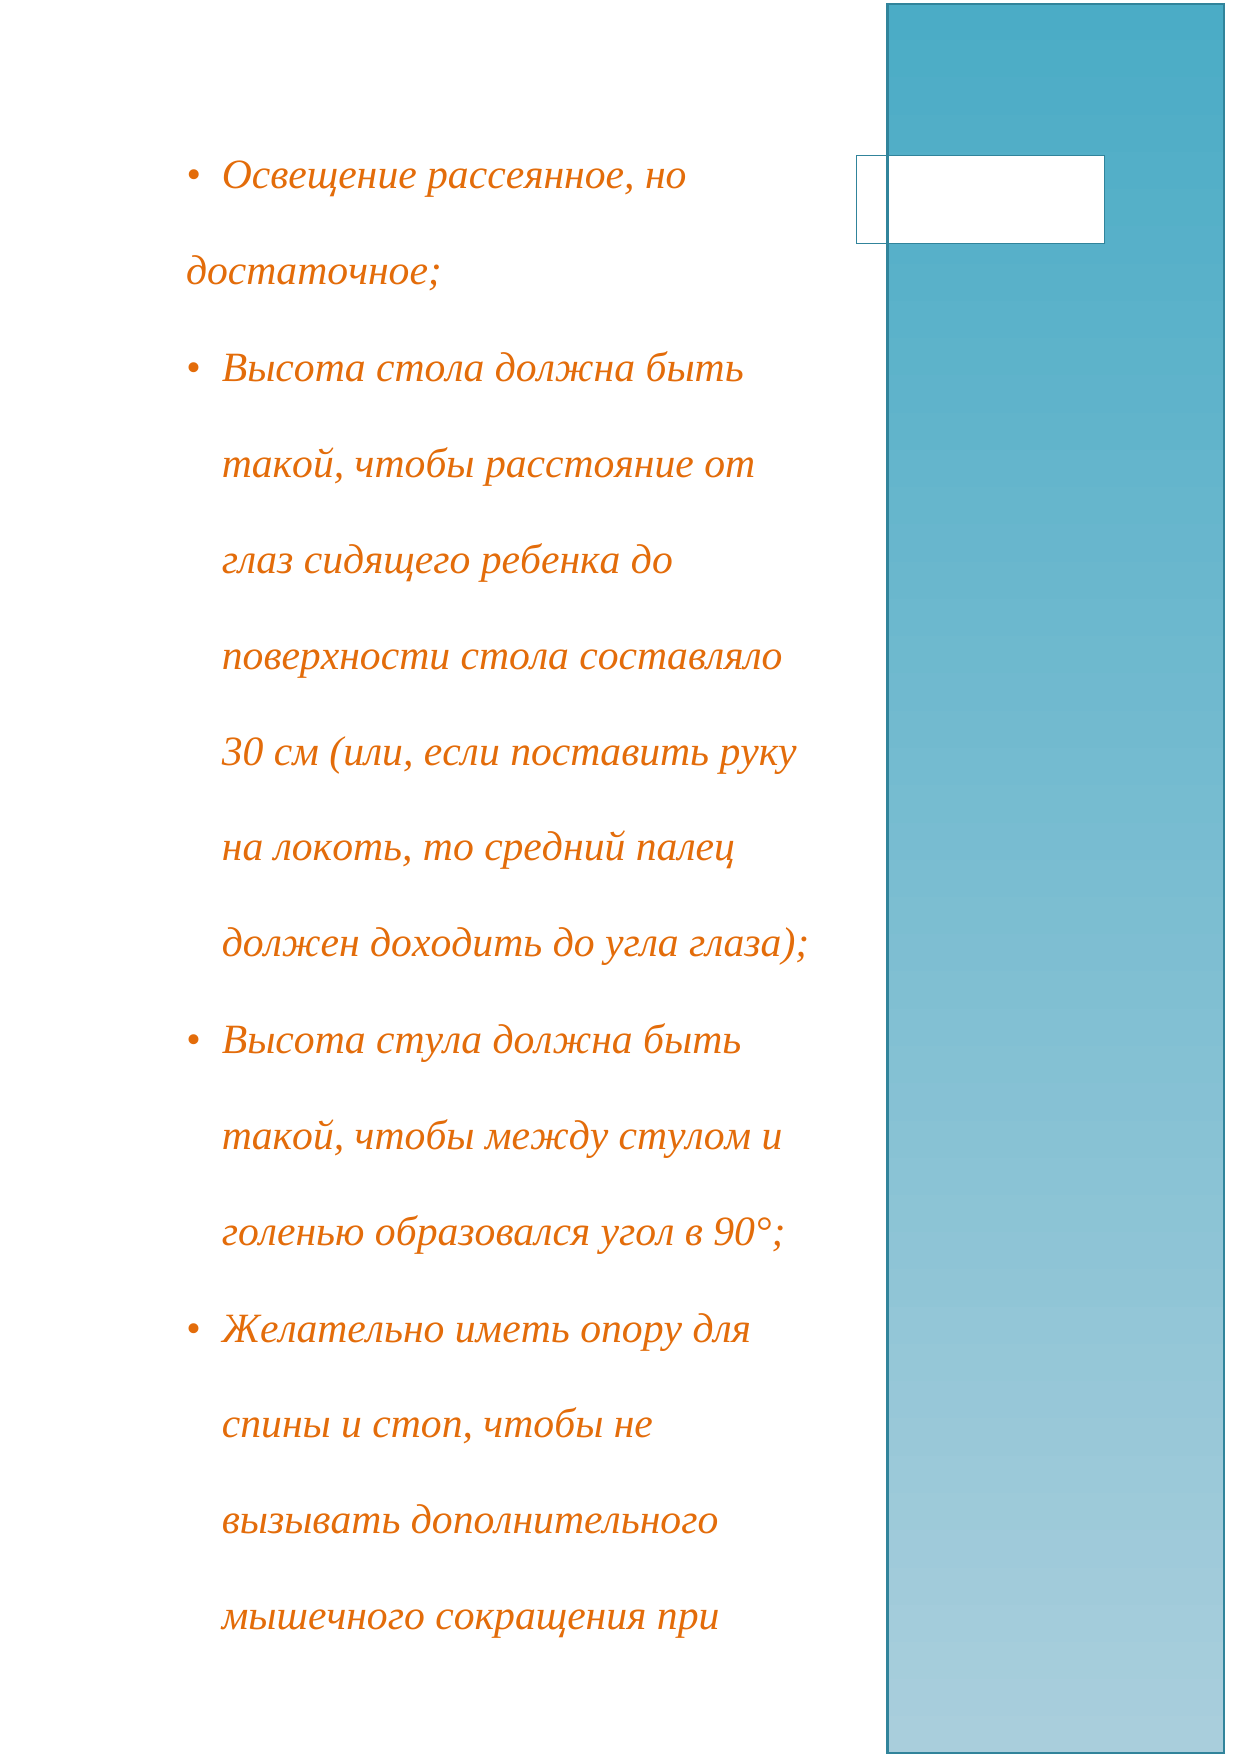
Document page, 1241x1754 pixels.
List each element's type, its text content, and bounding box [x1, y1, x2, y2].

list Высота стола должна быть такой, чтобы расстояние от глаз сидящего ребенка до поверхности стола составляло 30 см (или, если поставить руку на локоть, то средний палец должен доходить до угла глаза); [186, 343, 886, 966]
list Освещение рассеянное, но достаточное; [186, 150, 886, 294]
list Высота стула должна быть такой, чтобы между стулом и голенью образовался угол в 90°; [186, 1014, 886, 1254]
